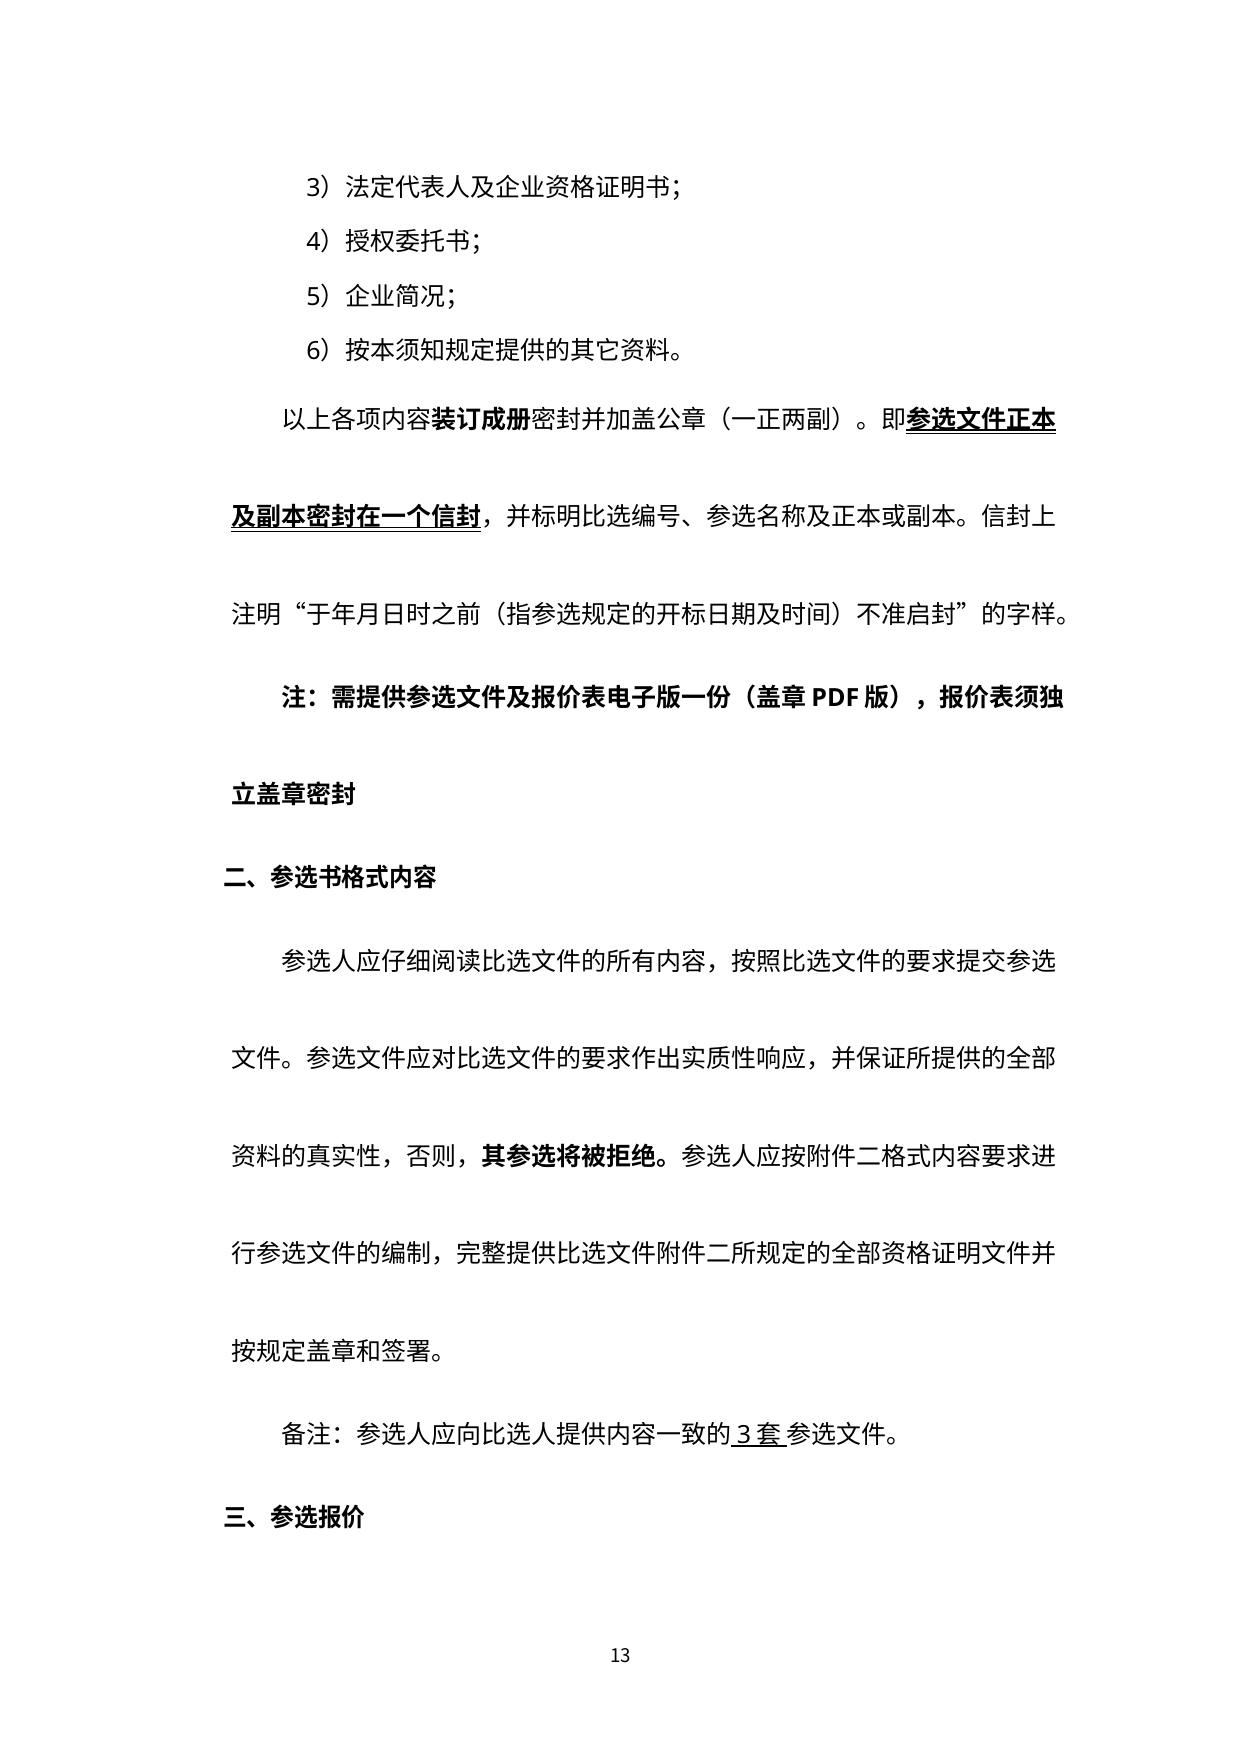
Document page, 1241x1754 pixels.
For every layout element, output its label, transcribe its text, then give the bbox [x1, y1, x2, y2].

text 注：需提供参选文件及报价表电子版一份（盖章PDF版），报价表须独立盖章密封 [231, 663, 1065, 825]
list 6）按本须知规定提供的其它资料。 [306, 330, 1065, 367]
text 参选人应仔细阅读比选文件的所有内容，按照比选文件的要求提交参选文件。参选文件应对比选文件的要求作出实质性响应，并保证所提供的全部资料的真实性，否则，其参选将被拒绝。参选人应按附件二格式内容要求进行参选文件的编制，完整提供比选文件附件二所规定的全部资格证明文件并按规定盖章和签署。 [231, 927, 1065, 1382]
subtitle 三、参选报价 [175, 1483, 1065, 1548]
list 5）企业简况； [306, 276, 1065, 312]
subtitle 二、参选书格式内容 [175, 843, 1065, 908]
text 备注：参选人应向比选人提供内容一致的 3套 参选文件。 [231, 1400, 1065, 1465]
text 以上各项内容装订成册密封并加盖公章（一正两副）。即参选文件正本及副本密封在一个信封，并标明比选编号、参选名称及正本或副本。信封上注明“于年月日时之前（指参选规定的开标日期及时间）不准启封”的字样。 [231, 385, 1065, 645]
list 3）法定代表人及企业资格证明书； [306, 167, 1065, 203]
list 4）授权委托书； [306, 222, 1065, 258]
